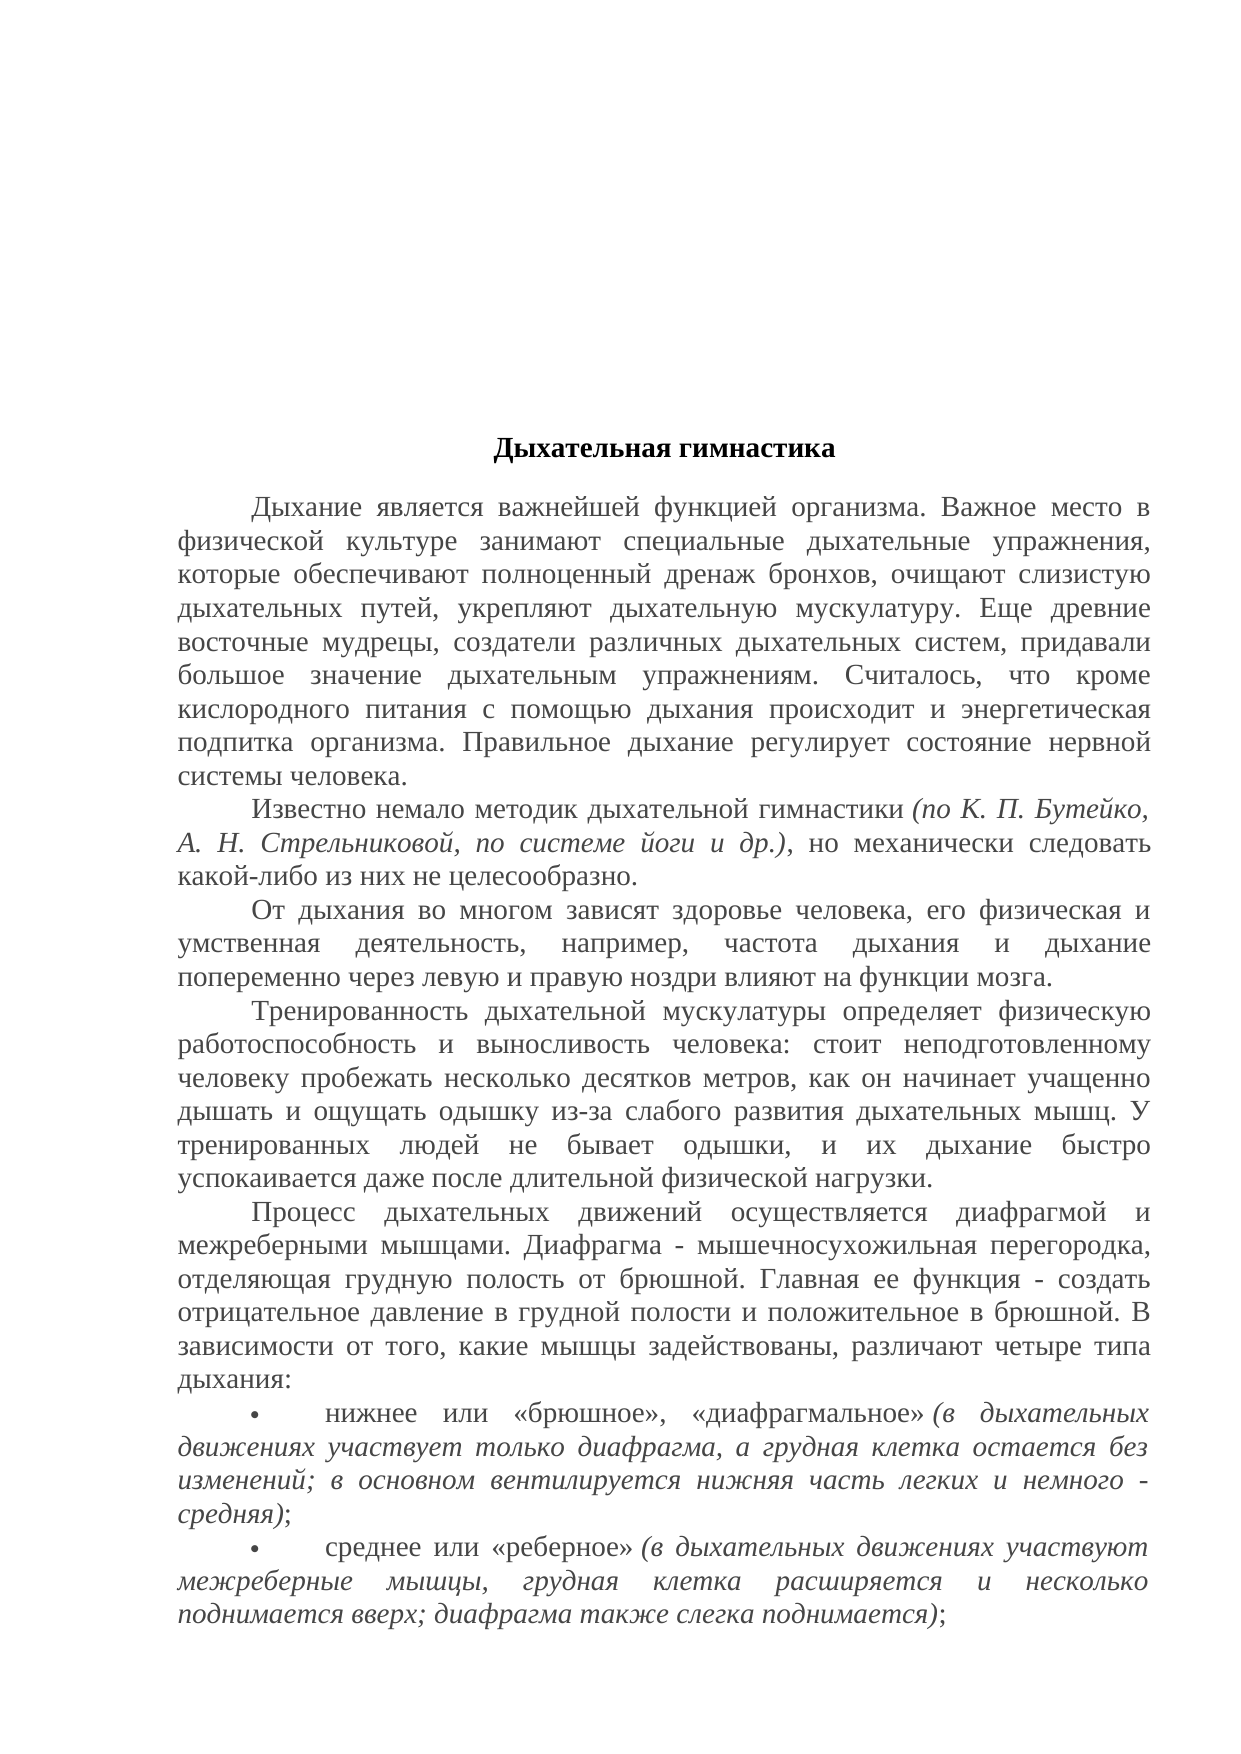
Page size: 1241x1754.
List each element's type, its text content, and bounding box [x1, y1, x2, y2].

text Дыхательная гимнастика [177, 430, 1152, 464]
text Дыхание является важнейшей функцией организма. Важное место в физической культуре занимают специальные дыхательные упражнения, которые обеспечивают полноценный дренаж бронхов, очищают слизистую дыхательных путей, укрепляют дыхательную мускулатуру. Еще древние восточные мудрецы, создатели различных дыхательных систем, придавали большое значение дыхательным упражнениям. Считалось, что кроме кислородного питания с помощью дыхания происходит и энергетическая подпитка организма. Правильное дыхание регулирует состояние нервной системы человека. [177, 489, 1152, 791]
text Тренированность дыхательной мускулатуры определяет физическую работоспособность и выносливость человека: стоит неподготовленному человеку пробежать несколько десятков метров, как он начинает учащенно дышать и ощущать одышку из-за слабого развития дыхательных мышц. У тренированных людей не бывает одышки, и их дыхание быстро успокаивается даже после длительной физической нагрузки. [177, 993, 1152, 1194]
list среднее или «реберное» (в дыхательных движениях участвуют межреберные мышцы, грудная клетка расширяется и несколько поднимается вверх; диафрагма также слегка поднимается); [177, 1529, 1152, 1630]
text Известно немало методик дыхательной гимнастики (по К. П. Бутейко, А. Н. Стрельниковой, по системе йоги и др.), но механически следовать какой-либо из них не целесообразно. [177, 791, 1152, 892]
text Процесс дыхательных движений осуществляется диафрагмой и межреберными мышцами. Диафрагма - мышечносухожильная перегородка, отделяющая грудную полость от брюшной. Главная ее функция - создать отрицательное давление в грудной полости и положительное в брюшной. В зависимости от того, какие мышцы задействованы, различают четыре типа дыхания: [177, 1194, 1152, 1395]
list нижнее или «брюшное», «диафрагмальное» (в дыхательных движениях участвует только диафрагма, а грудная клетка остается без изменений; в основном вентилируется нижняя часть легких и немного - средняя); [177, 1395, 1152, 1529]
text От дыхания во многом зависят здоровье человека, его физическая и умственная деятельность, например, частота дыхания и дыхание попеременно через левую и правую ноздри влияют на функции мозга. [177, 892, 1152, 993]
